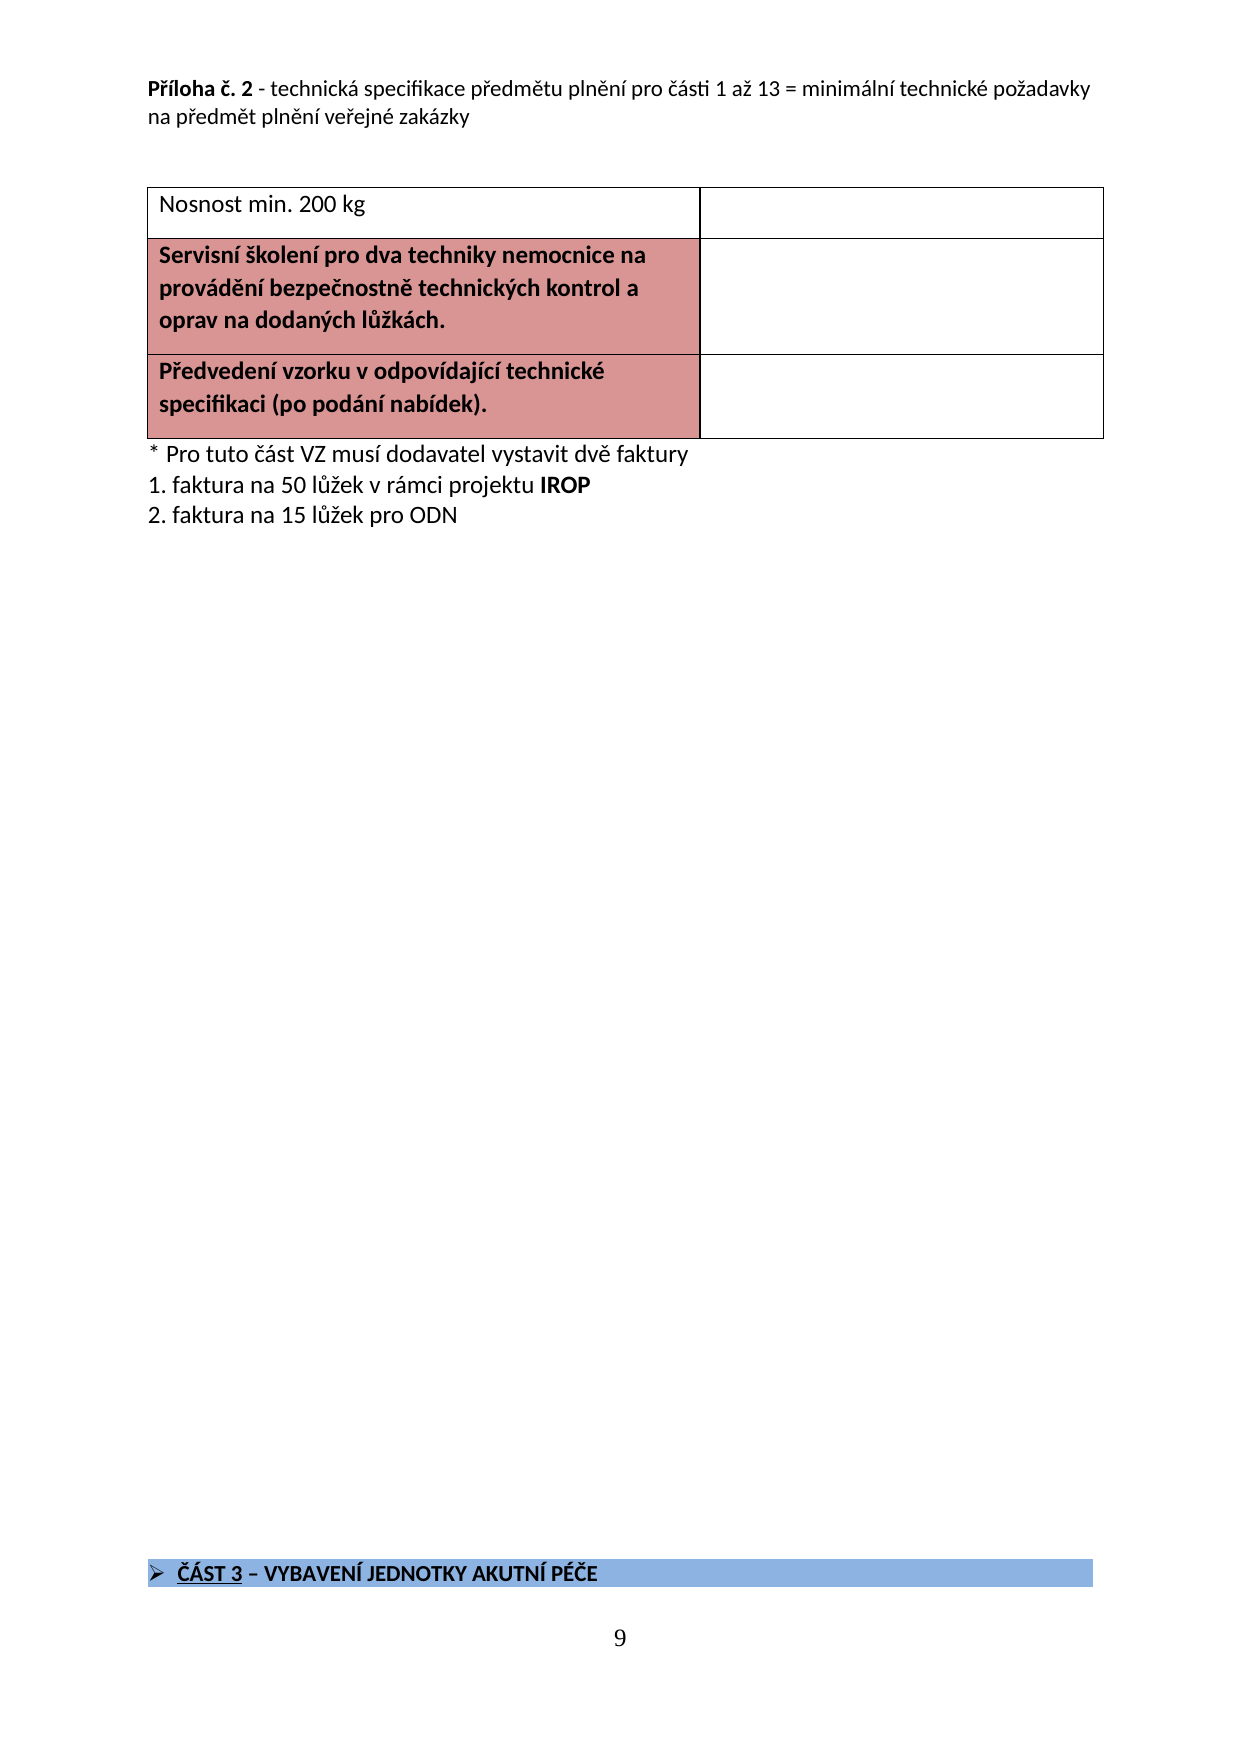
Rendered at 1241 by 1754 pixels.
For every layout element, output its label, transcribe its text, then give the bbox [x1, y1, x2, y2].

table_cell Předvedení vzorku v odpovídající technické specifikaci (po podání nabídek). [148, 355, 699, 438]
table_cell Servisní školení pro dva techniky nemocnice na provádění bezpečnostně technických kontrol a oprav na dodaných lůžkách. [148, 239, 699, 354]
text 1. faktura na 50 lůžek v rámci projektu IROP [148, 469, 1093, 500]
table_cell [701, 188, 1103, 238]
text * Pro tuto část VZ musí dodavatel vystavit dvě faktury [148, 439, 1093, 469]
table_cell [701, 355, 1103, 438]
table_cell [701, 239, 1103, 354]
list ČÁST 3 – VYBAVENÍ JEDNOTKY AKUTNÍ PÉČE [148, 1559, 1093, 1587]
text 2. faktura na 15 lůžek pro ODN [148, 500, 1093, 530]
table_cell Nosnost min. 200 kg [148, 188, 699, 238]
